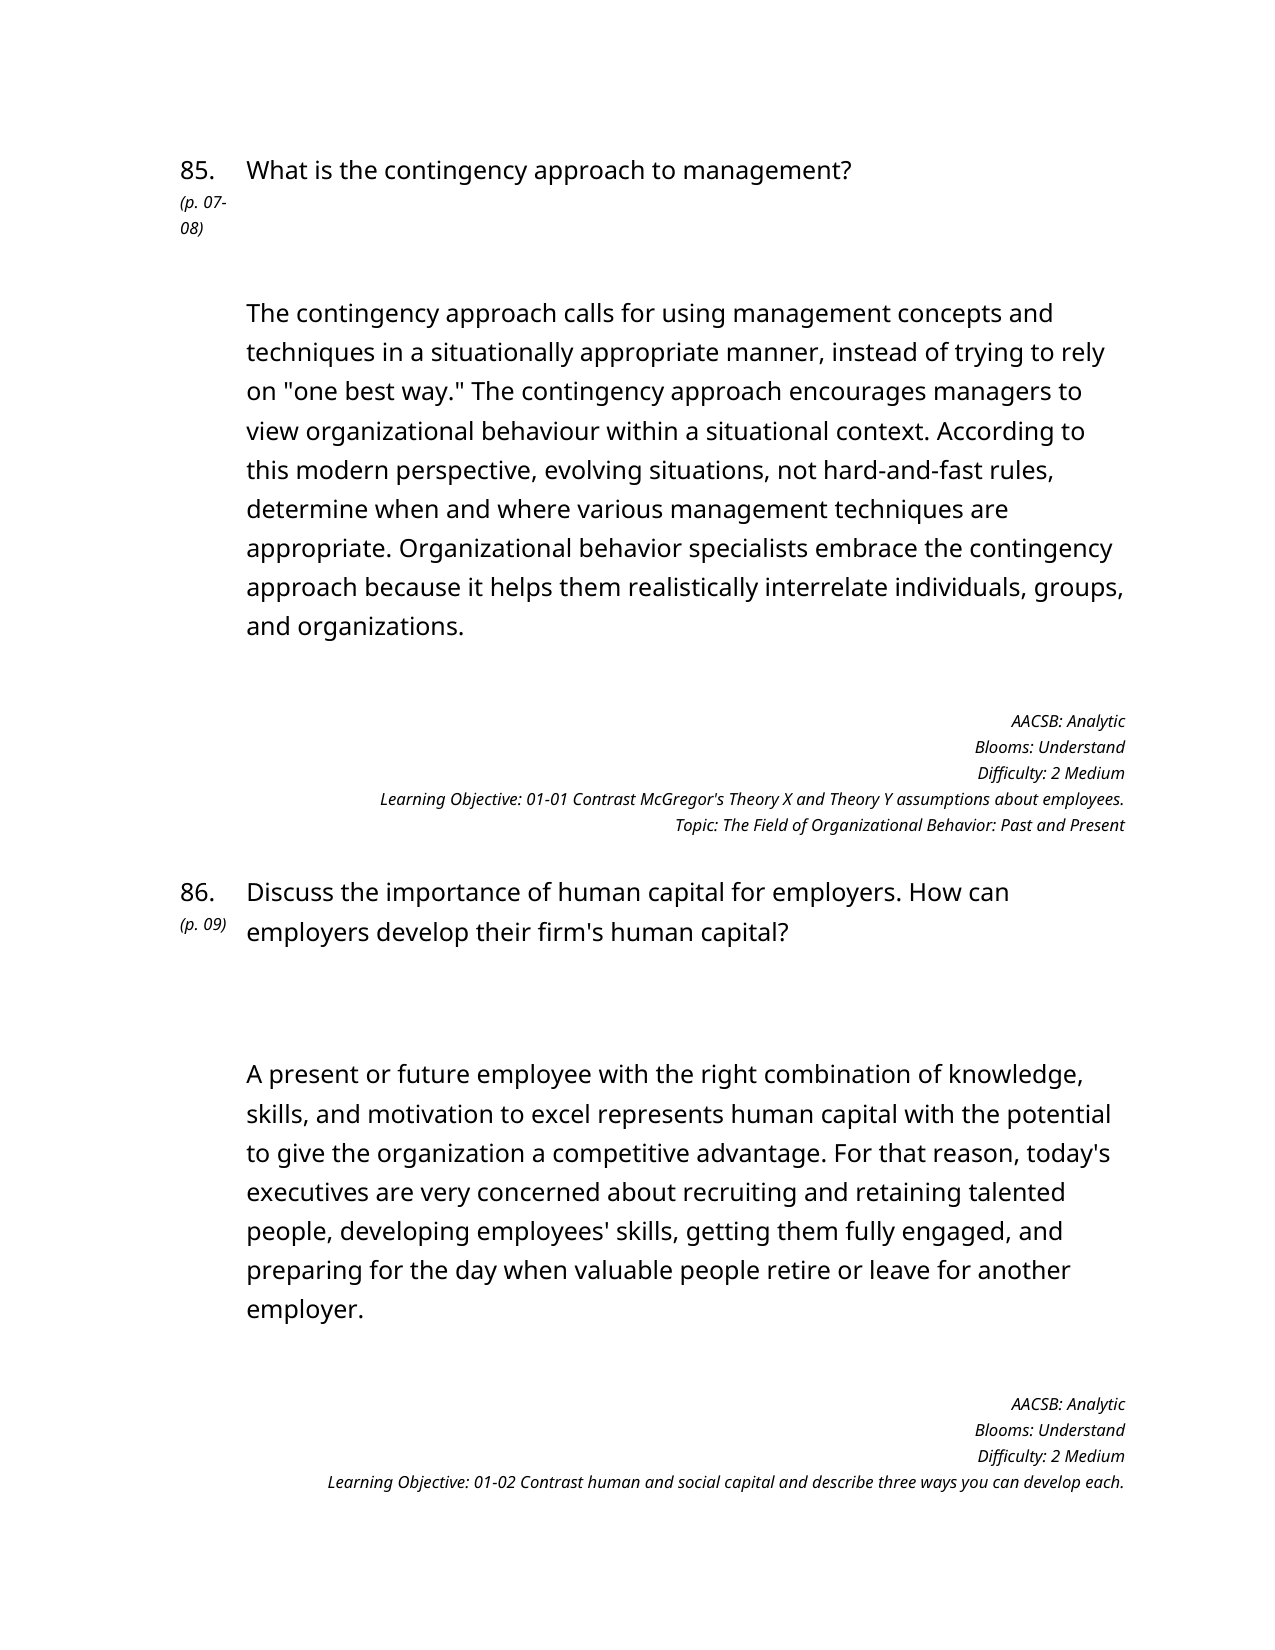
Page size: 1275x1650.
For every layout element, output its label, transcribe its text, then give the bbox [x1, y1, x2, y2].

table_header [180, 1393, 1125, 1493]
table_header What is the contingency approach to management? The contingency approach calls for using management concepts and techniques in a situationally appropriate manner, instead of trying to rely on "one best way." The contingency approach encourages managers to view organizational behaviour within a situational context. According to this modern perspective, evolving situations, not hard-and-fast rules, determine when and where various management techniques are appropriate. Organizational behavior specialists embrace the contingency approach because it helps them realistically interrelate individuals, groups, and organizations. [246, 153, 1125, 680]
table_header Discuss the importance of human capital for employers. How can employers develop their firm's human capital? A present or future employee with the right combination of knowledge, skills, and motivation to excel represents human capital with the potential to give the organization a competitive advantage. For that reason, today's executives are very concerned about recruiting and retaining talented people, developing employees' skills, getting them fully engaged, and preparing for the day when valuable people retire or leave for another employer. [246, 875, 1125, 1363]
table_header 85. (p. 07-08) [180, 153, 246, 680]
table_header 86. (p. 09) [180, 875, 246, 1363]
table_header AACSB: Analytic Blooms: Understand Difficulty: 2 Medium Learning Objective: 01-01 Contrast McGregor's Theory X and Theory Y assumptions about employees. Topic: The Field of Organizational Behavior: Past and Present [180, 709, 1125, 872]
